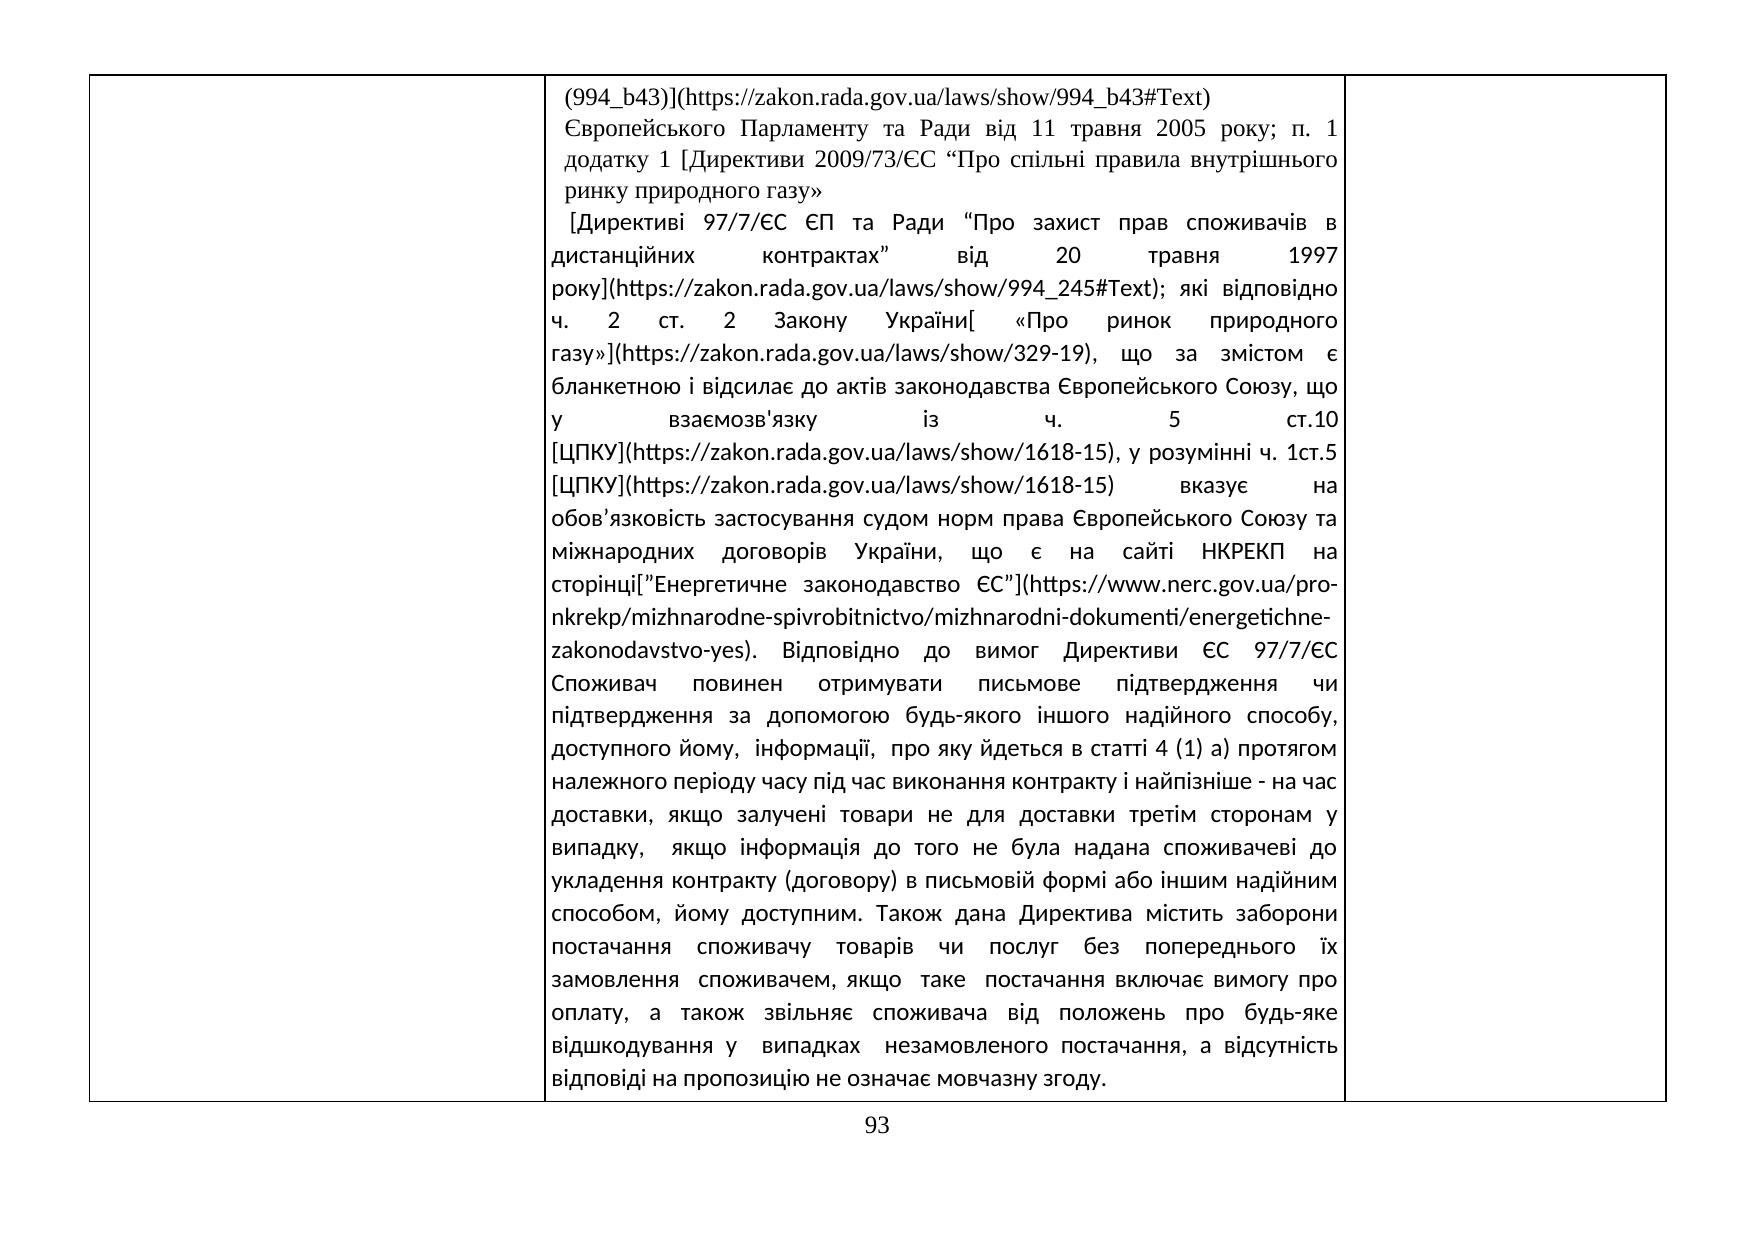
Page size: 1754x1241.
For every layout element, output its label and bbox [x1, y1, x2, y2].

table_cell [546, 76, 1344, 1101]
table_cell [1346, 76, 1665, 1101]
table_cell [90, 76, 544, 1101]
